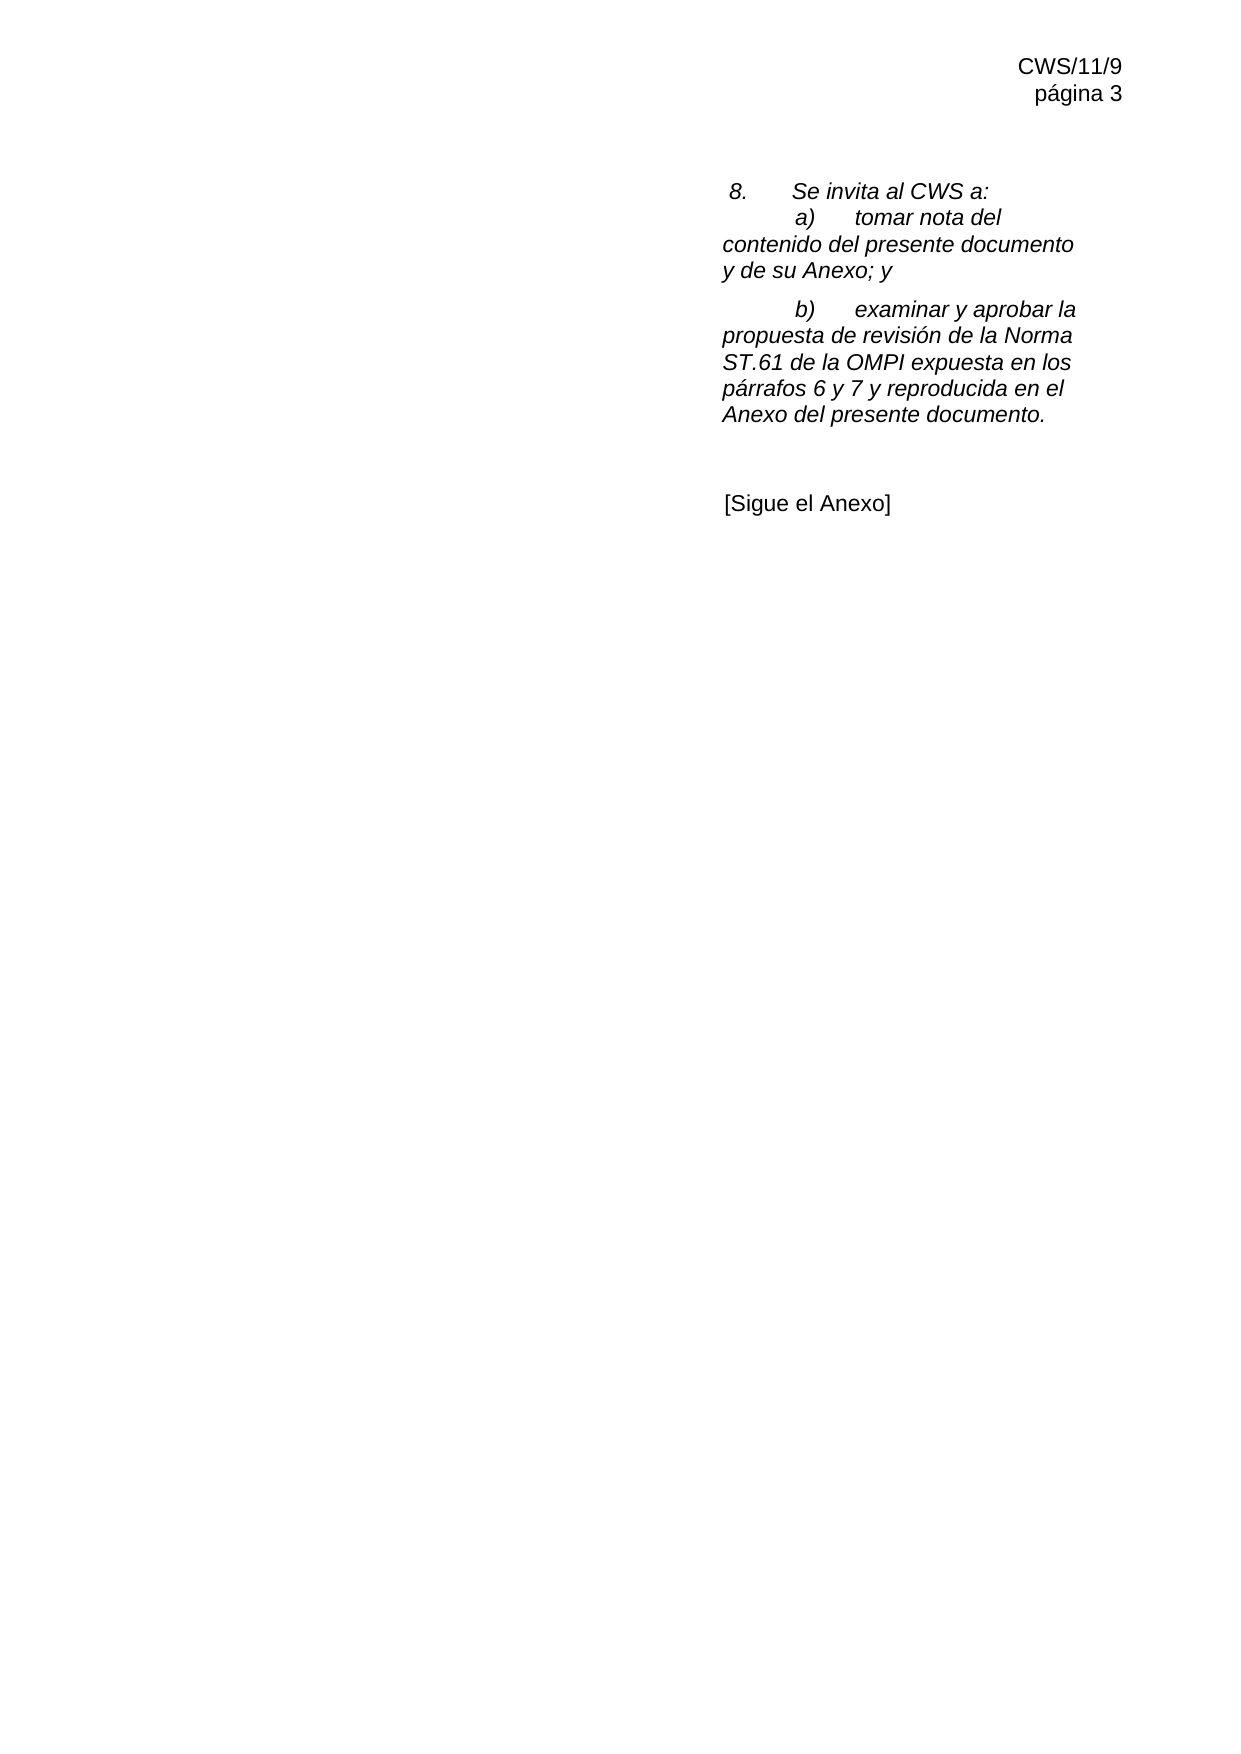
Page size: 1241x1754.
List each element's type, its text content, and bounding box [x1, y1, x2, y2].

list examinar y aprobar la propuesta de revisión de la Norma ST.61 de la OMPI expuesta en los párrafos 6 y 7 y reproducida en el Anexo del presente documento. [722, 296, 1093, 428]
list tomar nota del contenido del presente documento y de su Anexo; y [722, 204, 1093, 283]
list Se invita al CWS a: [728, 178, 1122, 204]
text [Sigue el Anexo] [724, 490, 1122, 517]
